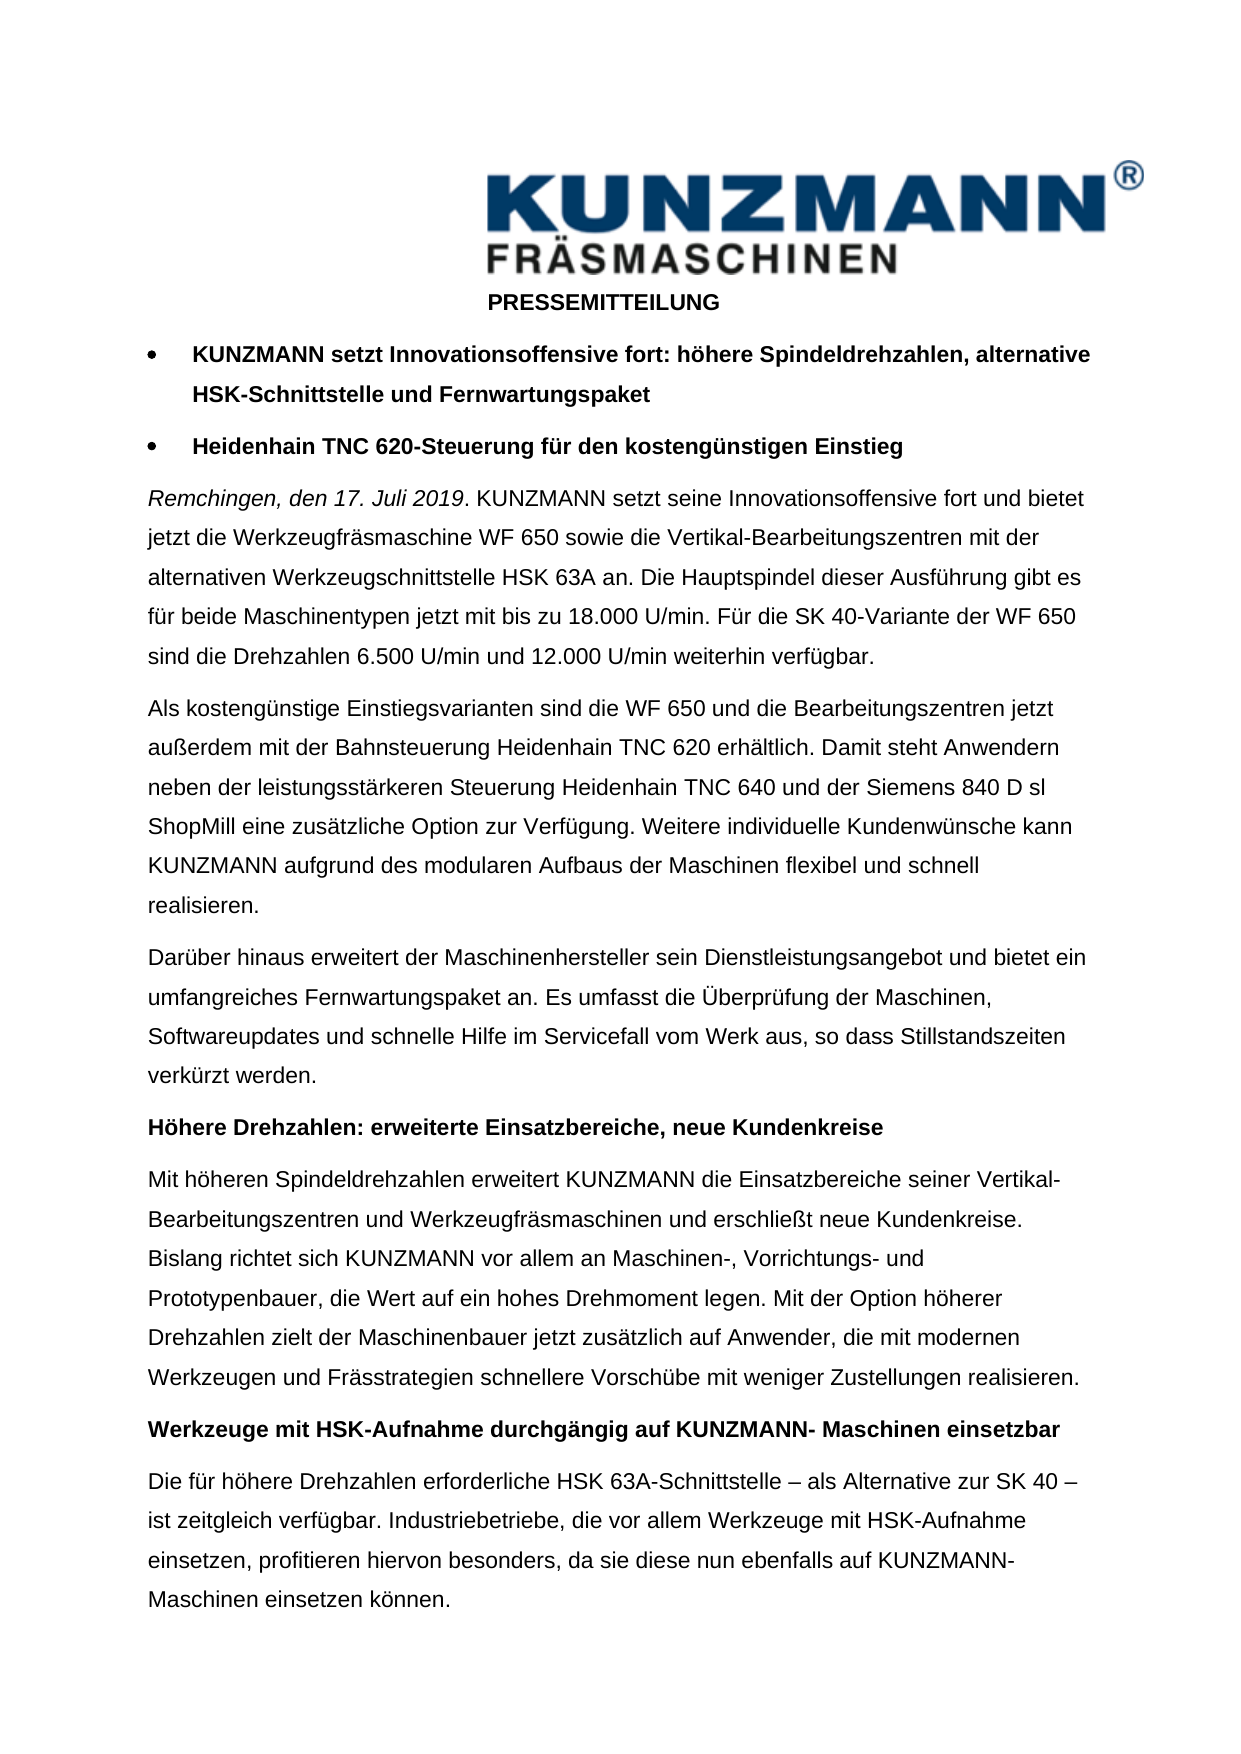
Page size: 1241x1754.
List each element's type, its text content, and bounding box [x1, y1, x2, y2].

picture [487, 160, 1144, 275]
text Darüber hinaus erweitert der Maschinenhersteller sein Dienstleistungsangebot und bietet ein umfangreiches Fernwartungspaket an. Es umfasst die Überprüfung der Maschinen, Softwareupdates und schnelle Hilfe im Servicefall vom Werk aus, so dass Stillstandszeiten verkürzt werden. [148, 944, 1093, 1089]
list Heidenhain TNC 620-Steuerung für den kostengünstigen Einstieg [148, 433, 1093, 459]
text Die für höhere Drehzahlen erforderliche HSK 63A-Schnittstelle – als Alternative zur SK 40 – ist zeitgleich verfügbar. Industriebetriebe, die vor allem Werkzeuge mit HSK-Aufnahme einsetzen, profitieren hiervon besonders, da sie diese nun ebenfalls auf KUNZMANN-Maschinen einsetzen können. [148, 1468, 1093, 1612]
text Remchingen, den 17. Juli 2019. KUNZMANN setzt seine Innovationsoffensive fort und bietet jetzt die Werkzeugfräsmaschine WF 650 sowie die Vertikal-Bearbeitungszentren mit der alternativen Werkzeugschnittstelle HSK 63A an. Die Hauptspindel dieser Ausführung gibt es für beide Maschinentypen jetzt mit bis zu 18.000 U/min. Für die SK 40-Variante der WF 650 sind die Drehzahlen 6.500 U/min und 12.000 U/min weiterhin verfügbar. [148, 485, 1093, 669]
text Werkzeuge mit HSK-Aufnahme durchgängig auf KUNZMANN- Maschinen einsetzbar [148, 1416, 1093, 1442]
list KUNZMANN setzt Innovationsoffensive fort: höhere Spindeldrehzahlen, alternative HSK-Schnittstelle und Fernwartungspaket [148, 341, 1093, 407]
text PRESSEMITTEILUNG [487, 289, 1093, 316]
text Als kostengünstige Einstiegsvarianten sind die WF 650 und die Bearbeitungszentren jetzt außerdem mit der Bahnsteuerung Heidenhain TNC 620 erhältlich. Damit steht Anwendern neben der leistungsstärkeren Steuerung Heidenhain TNC 640 und der Siemens 840 D sl ShopMill eine zusätzliche Option zur Verfügung. Weitere individuelle Kundenwünsche kann KUNZMANN aufgrund des modularen Aufbaus der Maschinen flexibel und schnell realisieren. [148, 694, 1093, 918]
text Mit höheren Spindeldrehzahlen erweitert KUNZMANN die Einsatzbereiche seiner Vertikal-Bearbeitungszentren und Werkzeugfräsmaschinen und erschließt neue Kundenkreise. Bislang richtet sich KUNZMANN vor allem an Maschinen-, Vorrichtungs- und Prototypenbauer, die Wert auf ein hohes Drehmoment legen. Mit der Option höherer Drehzahlen zielt der Maschinenbauer jetzt zusätzlich auf Anwender, die mit modernen Werkzeugen und Frässtrategien schnellere Vorschübe mit weniger Zustellungen realisieren. [148, 1166, 1093, 1390]
text Höhere Drehzahlen: erweiterte Einsatzbereiche, neue Kundenkreise [148, 1114, 1093, 1141]
